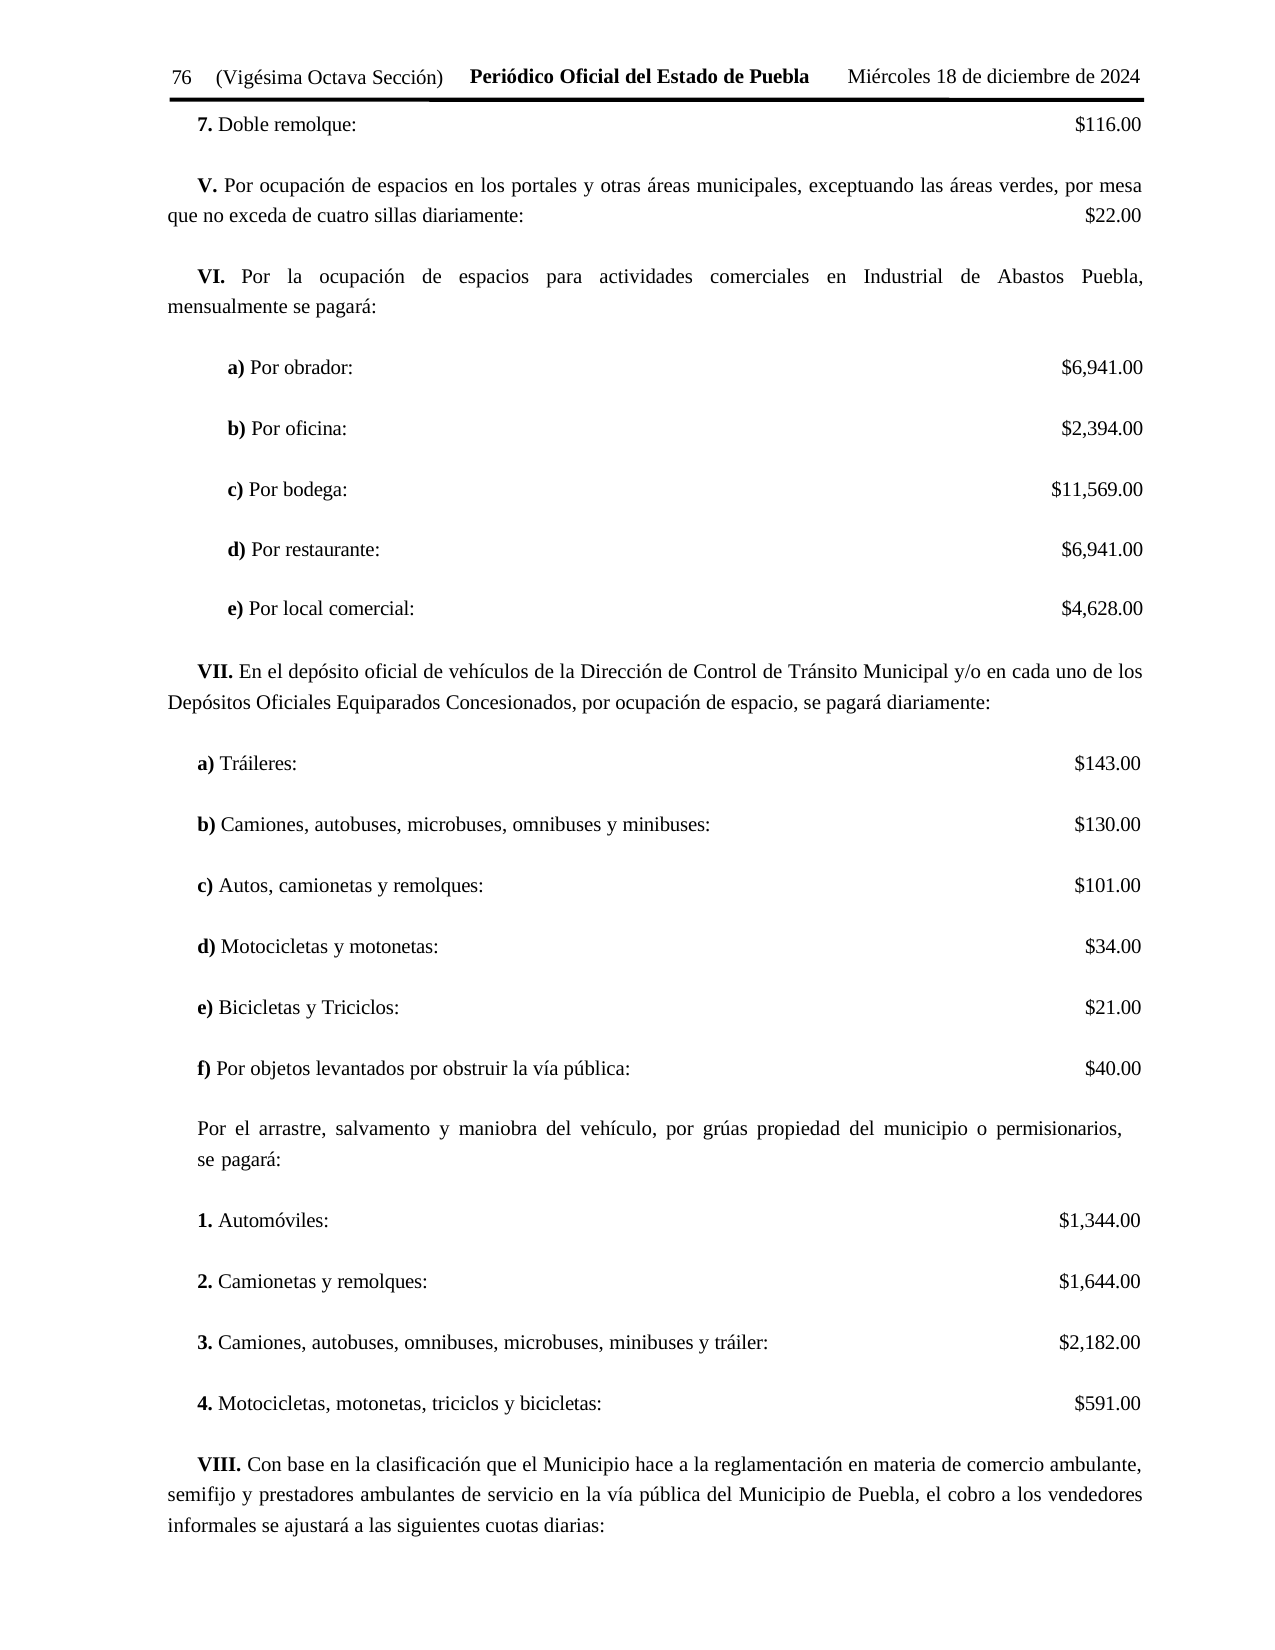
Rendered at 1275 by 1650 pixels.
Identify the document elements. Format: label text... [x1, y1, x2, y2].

list Por ocupación de espacios en los portales y otras áreas municipales, exceptuando las áreas verdes, por mesa que no exceda de cuatro sillas diariamente: $22.00 [167, 173, 1144, 227]
list Automóviles: $1,344.00 [197, 1208, 1162, 1232]
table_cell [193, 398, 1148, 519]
list Camiones, autobuses, omnibuses, microbuses, minibuses y tráiler: $2,182.00 [197, 1330, 1162, 1354]
list Autos, camionetas y remolques: $101.00 [197, 873, 1162, 897]
list Motocicletas y motonetas: $34.00 [197, 934, 1162, 958]
list Camiones, autobuses, microbuses, omnibuses y minibuses: $130.00 [197, 811, 1162, 836]
list Con base en la clasificación que el Municipio hace a la reglamentación en materia de comercio ambulante, semifijo y prestadores ambulantes de servicio en la vía pública del Municipio de Puebla, el cobro a los vendedores informales se ajustará a las siguientes cuotas diarias: [167, 1452, 1144, 1537]
text se pagará: [167, 1147, 1162, 1171]
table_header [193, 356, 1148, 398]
list En el depósito oficial de vehículos de la Dirección de Control de Tránsito Municipal y/o en cada uno de los Depósitos Oficiales Equiparados Concesionados, por ocupación de espacio, se pagará diariamente: [167, 659, 1145, 714]
list Por la ocupación de espacios para actividades comerciales en Industrial de Abastos Puebla, mensualmente se pagará: [167, 264, 1143, 318]
list Tráileres: $143.00 [197, 751, 1162, 774]
list Por objetos levantados por obstruir la vía pública: $40.00 Por el arrastre, salvamento y maniobra del vehículo, por grúas propiedad del municipio o permisionarios, [197, 1019, 1142, 1140]
list Bicicletas y Triciclos: $21.00 [197, 995, 1162, 1019]
list Camionetas y remolques: $1,644.00 [197, 1269, 1162, 1293]
list Doble remolque: $116.00 [197, 112, 1162, 136]
list Motocicletas, motonetas, triciclos y bicicletas: $591.00 [197, 1391, 1162, 1415]
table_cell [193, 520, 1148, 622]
